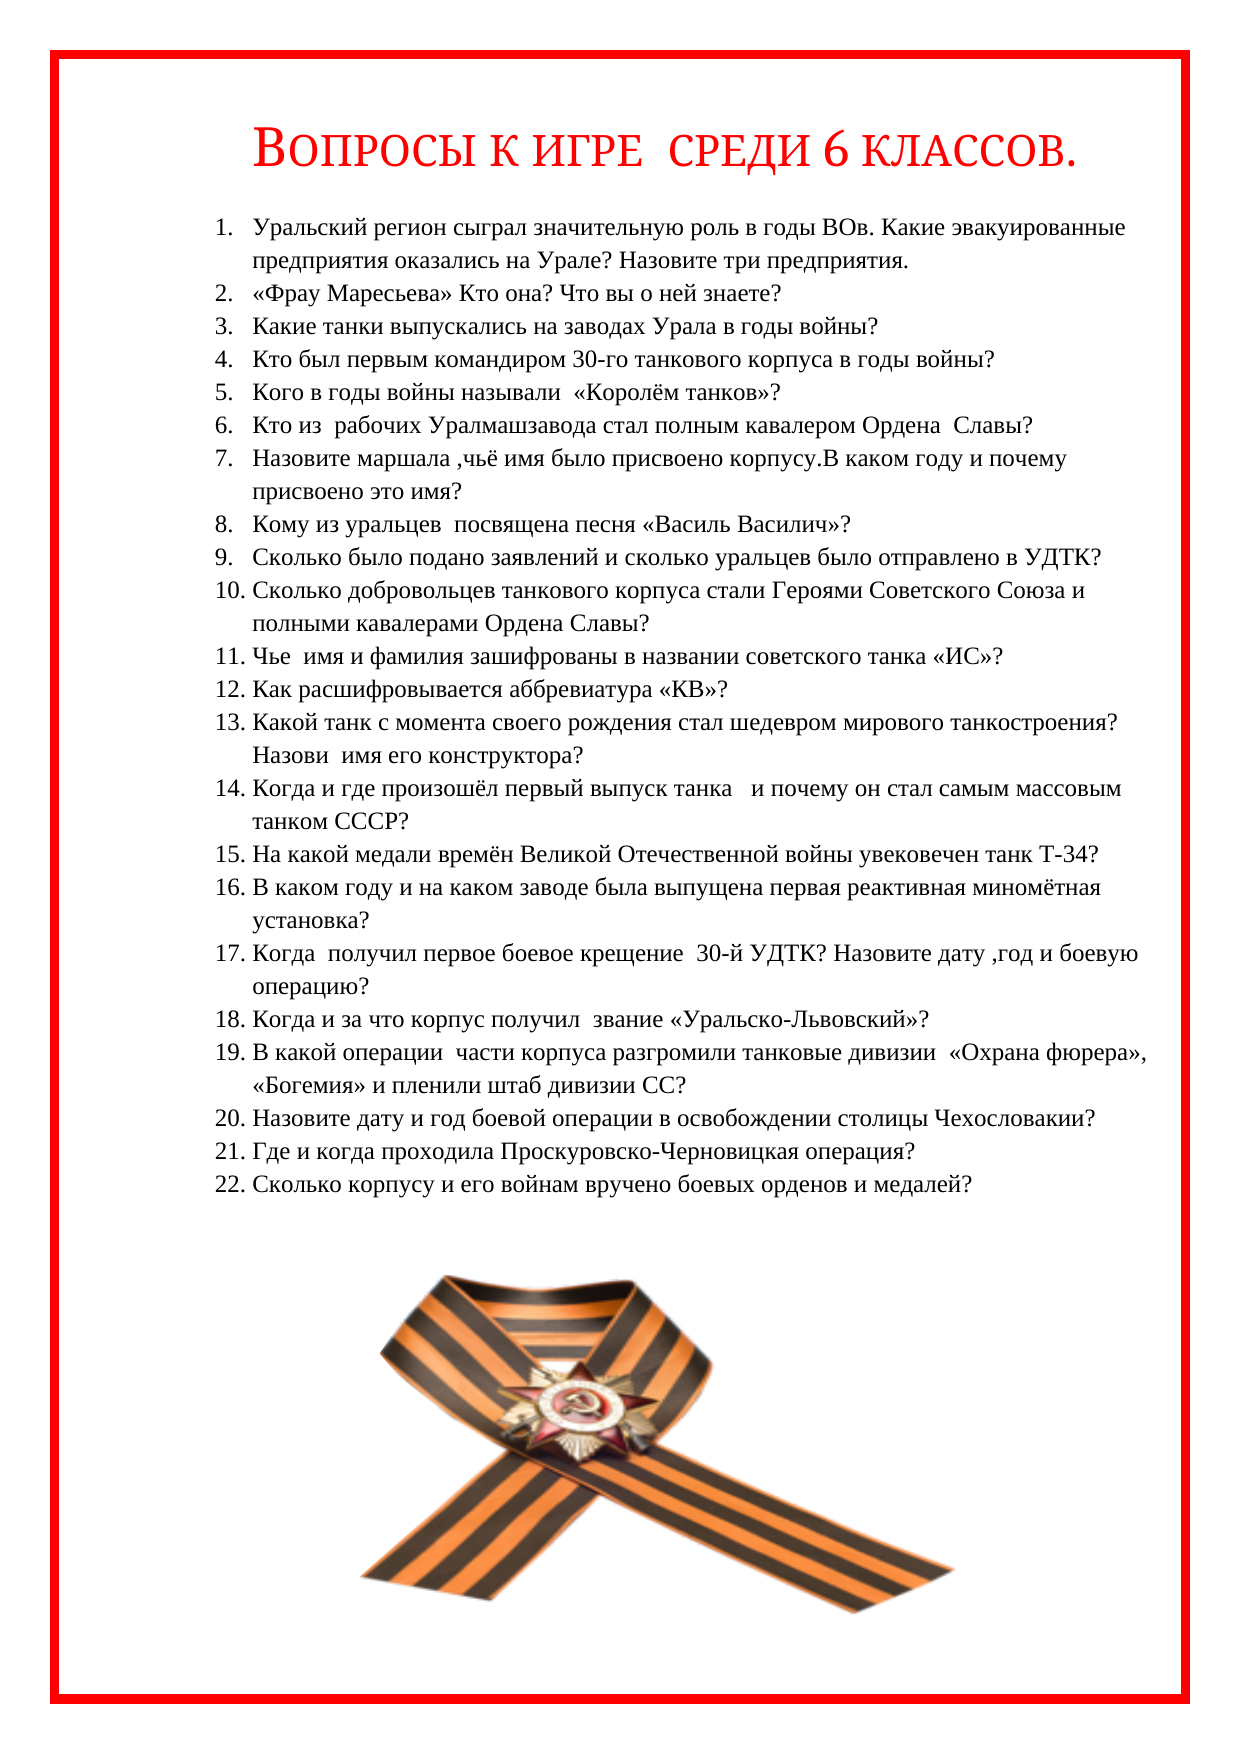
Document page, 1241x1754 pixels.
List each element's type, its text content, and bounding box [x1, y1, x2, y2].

list Какой танк с момента своего рождения стал шедевром мирового танкостроения? Назови имя его конструктора? [214, 707, 1152, 769]
list Когда и за что корпус получил звание «Уральско-Львовский»? [214, 1004, 1152, 1033]
list Когда и где произошёл первый выпуск танка и почему он стал самым массовым танком СССР? [214, 773, 1152, 835]
list Кого в годы войны называли «Королём танков»? [214, 377, 1152, 406]
list «Фрау Маресьева» Кто она? Что вы о ней знаете? [214, 278, 1152, 306]
list Кто из рабочих Уралмашзавода стал полным кавалером Ордена Славы? [214, 410, 1152, 438]
picture [350, 1274, 964, 1611]
list Кому из уральцев посвящена песня «Василь Василич»? [214, 509, 1152, 538]
list В каком году и на каком заводе была выпущена первая реактивная миномётная установка? [214, 872, 1152, 934]
list Сколько добровольцев танкового корпуса стали Героями Советского Союза и полными кавалерами Ордена Славы? [214, 575, 1152, 637]
list Назовите дату и год боевой операции в освобождении столицы Чехословакии? [214, 1103, 1152, 1132]
list В какой операции части корпуса разгромили танковые дивизии «Охрана фюрера», «Богемия» и пленили штаб дивизии СС? [214, 1037, 1152, 1099]
list Сколько было подано заявлений и сколько уральцев было отправлено в УДТК? [214, 542, 1152, 571]
list Как расшифровывается аббревиатура «КВ»? [214, 674, 1152, 703]
list Назовите маршала ,чьё имя было присвоено корпусу.В каком году и почему присвоено это имя? [214, 443, 1152, 504]
list Кто был первым командиром 30-го танкового корпуса в годы войны? [214, 344, 1152, 372]
list Уральский регион сыграл значительную роль в годы ВОв. Какие эвакуированные предприятия оказались на Урале? Назовите три предприятия. [214, 212, 1152, 273]
list Какие танки выпускались на заводах Урала в годы войны? [214, 311, 1152, 339]
list Чье имя и фамилия зашифрованы в названии советского танка «ИС»? [214, 641, 1152, 670]
list Где и когда проходила Проскуровско-Черновицкая операция? [214, 1136, 1152, 1165]
list Когда получил первое боевое крещение 30-й УДТК? Назовите дату ,год и боевую операцию? [214, 938, 1152, 1000]
list Сколько корпусу и его войнам вручено боевых орденов и медалей? [214, 1169, 1152, 1198]
list На какой медали времён Великой Отечественной войны увековечен танк Т-34? [214, 839, 1152, 868]
title Вопросы к игре среди 6 классов. [177, 118, 1152, 180]
